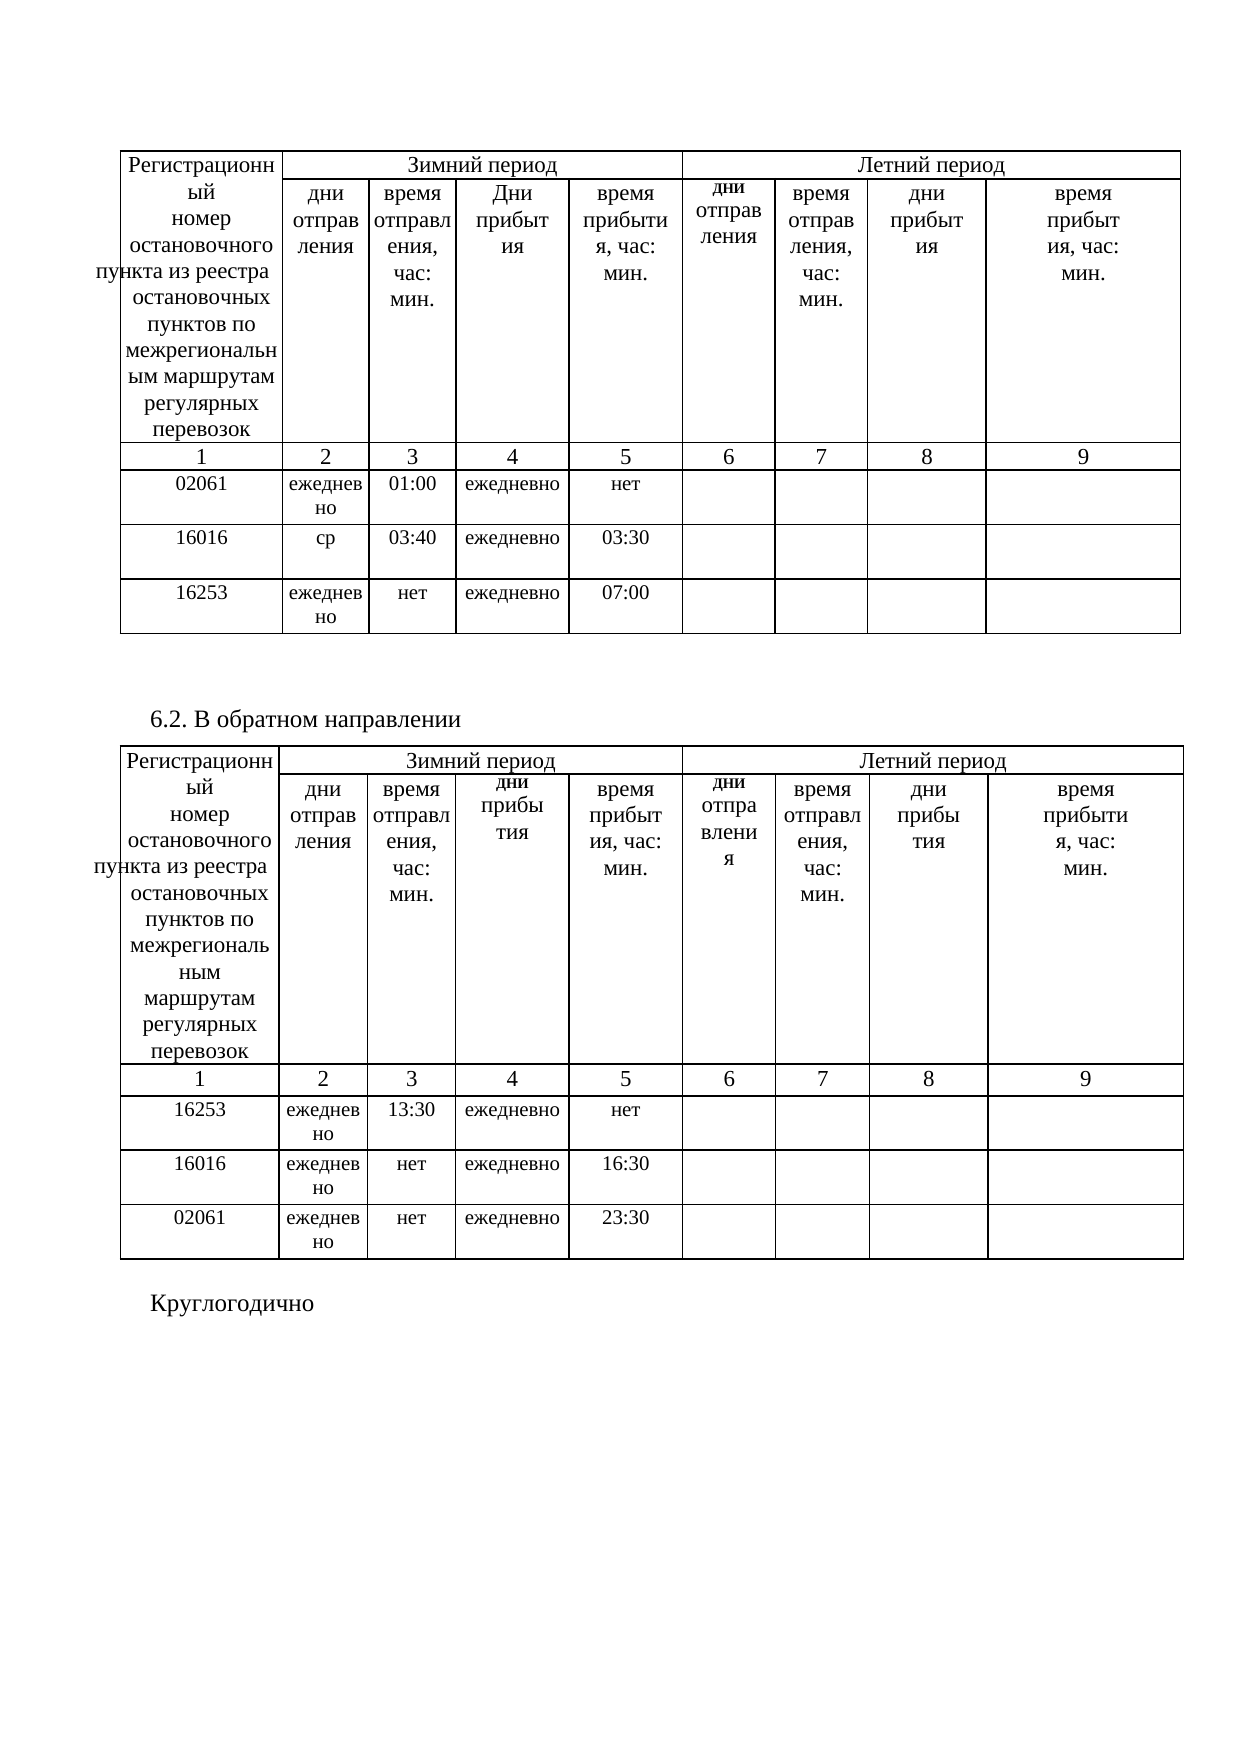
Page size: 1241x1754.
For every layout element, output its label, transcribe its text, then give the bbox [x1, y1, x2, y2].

table_cell 16:30 [570, 1151, 682, 1204]
table_cell [870, 1097, 987, 1149]
table_cell 16253 [121, 580, 282, 632]
table_header Зимний период [280, 747, 682, 773]
table_cell 6 [683, 443, 774, 469]
table_header Летний период [683, 747, 1183, 773]
table_cell [868, 580, 985, 632]
table_cell ежедневно [280, 1151, 367, 1204]
table_header Регистрационный номер остановочного пункта из реестра остановочных пунктов по межрегиональным маршрутам регулярных перевозок [121, 152, 282, 441]
table_cell 16253 [121, 1097, 278, 1149]
table_cell 03:30 [570, 525, 682, 578]
table_cell [987, 471, 1180, 524]
table_cell 02061 [121, 1205, 278, 1258]
table_cell 4 [457, 443, 568, 469]
table_cell ежедневно [457, 471, 568, 524]
table_cell ежедневно [456, 1151, 568, 1204]
table_cell ср [283, 525, 368, 578]
table_cell дни прибыт ия [868, 180, 985, 441]
table_cell [683, 525, 774, 578]
table_cell [683, 471, 774, 524]
table_cell 07:00 [570, 580, 682, 632]
table_cell 7 [776, 443, 867, 469]
table_cell дни прибы тия [870, 775, 987, 1063]
table_cell дни отправ ления [283, 180, 368, 441]
table_cell ежедневно [456, 1097, 568, 1149]
table_cell [776, 1151, 869, 1204]
table_cell 3 [368, 1065, 455, 1095]
table_cell [870, 1205, 987, 1258]
table_cell [776, 525, 867, 578]
table_cell 9 [987, 443, 1180, 469]
text Круглогодично [150, 1288, 1090, 1317]
table_cell ежедневно [280, 1205, 367, 1258]
table_cell время отправл ения, час: мин. [370, 180, 455, 441]
table_cell 02061 [121, 471, 282, 524]
table_cell ДНИ прибы тия [456, 775, 568, 1063]
table_cell время отправл ения, час: мин. [368, 775, 455, 1063]
table_cell ежедневно [457, 580, 568, 632]
table_cell 5 [570, 443, 682, 469]
table_cell 8 [870, 1065, 987, 1095]
table_cell ежедневно [280, 1097, 367, 1149]
table_cell 2 [283, 443, 368, 469]
table_cell ДНИ отправ ления [683, 180, 774, 441]
table_cell 2 [280, 1065, 367, 1095]
table_cell [776, 1205, 869, 1258]
table_cell 3 [370, 443, 455, 469]
table_cell [989, 1097, 1183, 1149]
table_cell Дни прибыт ия [457, 180, 568, 441]
table_cell время отправ ления, час: мин. [776, 180, 867, 441]
table_cell [776, 580, 867, 632]
table_cell [989, 1151, 1183, 1204]
table_cell 9 [989, 1065, 1183, 1095]
table_cell ежедневно [283, 471, 368, 524]
table_cell ежедневно [457, 525, 568, 578]
table_cell [987, 525, 1180, 578]
table_cell ежедневно [283, 580, 368, 632]
table_cell 8 [868, 443, 985, 469]
table_cell [868, 471, 985, 524]
table_cell 16016 [121, 1151, 278, 1204]
table_cell дни отправ ления [280, 775, 367, 1063]
table_cell нет [570, 1097, 682, 1149]
table_cell нет [368, 1151, 455, 1204]
text 6.2. В обратном направлении [150, 704, 1090, 733]
table_cell нет [570, 471, 682, 524]
table_cell [683, 1151, 775, 1204]
table_cell [868, 525, 985, 578]
table_header Зимний период [283, 152, 682, 178]
table_cell 1 [121, 1065, 278, 1095]
table_cell [987, 580, 1180, 632]
table_cell 7 [776, 1065, 869, 1095]
table_cell время прибыт ия, час: мин. [570, 775, 682, 1063]
table_cell 5 [570, 1065, 682, 1095]
table_cell 13:30 [368, 1097, 455, 1149]
table_cell [870, 1151, 987, 1204]
table_cell время отправл ения, час: мин. [776, 775, 869, 1063]
table_cell ежедневно [456, 1205, 568, 1258]
table_cell [776, 1097, 869, 1149]
table_cell ДНИ отпра влени я [683, 775, 775, 1063]
table_cell [683, 1097, 775, 1149]
table_cell [989, 1205, 1183, 1258]
table_cell время прибыт ия, час: мин. [987, 180, 1180, 441]
table_cell нет [370, 580, 455, 632]
table_cell 01:00 [370, 471, 455, 524]
table_cell 1 [121, 443, 282, 469]
table_cell время прибыти я, час: мин. [570, 180, 682, 441]
table_header Летний период [683, 152, 1180, 178]
table_cell [683, 580, 774, 632]
table_cell [776, 471, 867, 524]
table_cell 6 [683, 1065, 775, 1095]
table_cell время прибыти я, час: мин. [989, 775, 1183, 1063]
table_cell 16016 [121, 525, 282, 578]
table_cell 4 [456, 1065, 568, 1095]
table_cell 23:30 [570, 1205, 682, 1258]
table_cell [683, 1205, 775, 1258]
table_header Регистрационный номер остановочного пункта из реестра остановочных пунктов по межрегиональным маршрутам регулярных перевозок [121, 747, 278, 1063]
table_cell нет [368, 1205, 455, 1258]
table_cell 03:40 [370, 525, 455, 578]
